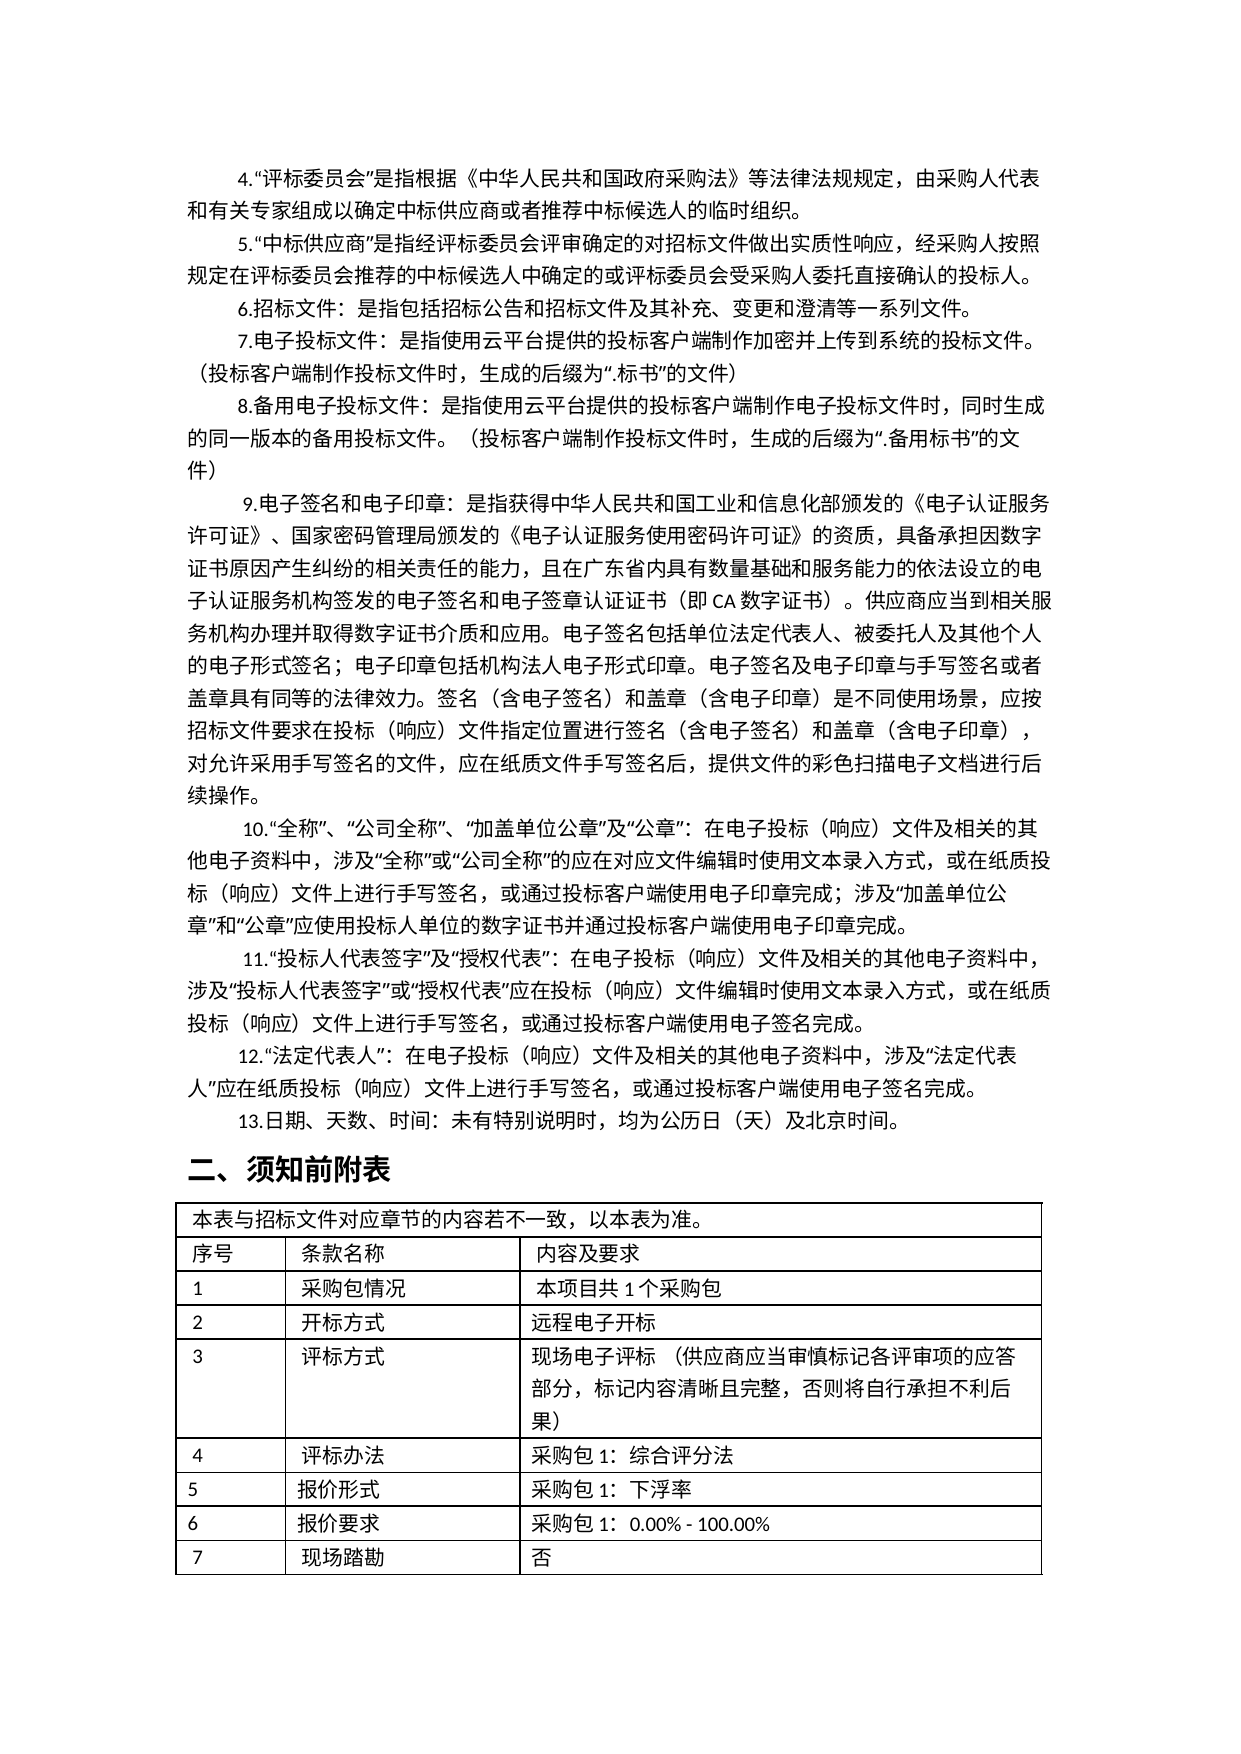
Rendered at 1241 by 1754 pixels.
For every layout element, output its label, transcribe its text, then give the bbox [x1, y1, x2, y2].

table_cell 采购包1：综合评分法 [521, 1439, 1041, 1471]
table_cell 报价要求 [286, 1507, 519, 1539]
text 7.电子投标文件：是指使用云平台提供的投标客户端制作加密并上传到系统的投标文件。（投标客户端制作投标文件时，生成的后缀为“.标书”的文件） [187, 324, 1053, 389]
text 9.电子签名和电子印章：是指获得中华人民共和国工业和信息化部颁发的《电子认证服务许可证》、国家密码管理局颁发的《电子认证服务使用密码许可证》的资质，具备承担因数字证书原因产生纠纷的相关责任的能力，且在广东省内具有数量基础和服务能力的依法设立的电子认证服务机构签发的电子签名和电子签章认证证书（即CA数字证书）。供应商应当到相关服务机构办理并取得数字证书介质和应用。电子签名包括单位法定代表人、被委托人及其他个人的电子形式签名；电子印章包括机构法人电子形式印章。电子签名及电子印章与手写签名或者盖章具有同等的法律效力。签名（含电子签名）和盖章（含电子印章）是不同使用场景，应按招标文件要求在投标（响应）文件指定位置进行签名（含电子签名）和盖章（含电子印章），对允许采用手写签名的文件，应在纸质文件手写签名后，提供文件的彩色扫描电子文档进行后续操作。 [187, 487, 1053, 812]
table_header 本表与招标文件对应章节的内容若不一致，以本表为准。 [177, 1204, 1041, 1236]
table_cell 采购包1：下浮率 [521, 1473, 1041, 1505]
text 6.招标文件：是指包括招标公告和招标文件及其补充、变更和澄清等一系列文件。 [187, 292, 1053, 324]
table_cell 4 [177, 1439, 285, 1471]
table_cell 6 [177, 1507, 285, 1539]
table_cell 现场踏勘 [286, 1541, 519, 1573]
table_cell 远程电子开标 [521, 1306, 1041, 1338]
table_cell 2 [177, 1306, 285, 1338]
table_cell 采购包情况 [286, 1272, 519, 1304]
table_cell 5 [177, 1473, 285, 1505]
table_cell 序号 [177, 1238, 285, 1270]
text 13.日期、天数、时间：未有特别说明时，均为公历日（天）及北京时间。 [187, 1104, 1053, 1137]
table_cell 7 [177, 1541, 285, 1573]
table_cell 评标办法 [286, 1439, 519, 1471]
table_cell 3 [177, 1340, 285, 1437]
table_cell 开标方式 [286, 1306, 519, 1338]
table_cell 现场电子评标 （供应商应当审慎标记各评审项的应答部分，标记内容清晰且完整，否则将自行承担不利后果） [521, 1340, 1041, 1437]
text 二、须知前附表 [187, 1137, 1053, 1202]
text 4.“评标委员会”是指根据《中华人民共和国政府采购法》等法律法规规定，由采购人代表和有关专家组成以确定中标供应商或者推荐中标候选人的临时组织。 [187, 162, 1053, 227]
table_cell 评标方式 [286, 1340, 519, 1437]
table_cell 1 [177, 1272, 285, 1304]
table_cell 内容及要求 [521, 1238, 1041, 1270]
table_cell 本项目共1个采购包 [521, 1272, 1041, 1304]
text 5.“中标供应商”是指经评标委员会评审确定的对招标文件做出实质性响应，经采购人按照规定在评标委员会推荐的中标候选人中确定的或评标委员会受采购人委托直接确认的投标人。 [187, 227, 1053, 292]
text 8.备用电子投标文件：是指使用云平台提供的投标客户端制作电子投标文件时，同时生成的同一版本的备用投标文件。（投标客户端制作投标文件时，生成的后缀为“.备用标书”的文件） [187, 389, 1053, 487]
text 11.“投标人代表签字”及“授权代表”：在电子投标（响应）文件及相关的其他电子资料中，涉及“投标人代表签字”或“授权代表”应在投标（响应）文件编辑时使用文本录入方式，或在纸质投标（响应）文件上进行手写签名，或通过投标客户端使用电子签名完成。 [187, 942, 1053, 1039]
text 10.“全称”、“公司全称”、“加盖单位公章”及“公章”：在电子投标（响应）文件及相关的其他电子资料中，涉及“全称”或“公司全称”的应在对应文件编辑时使用文本录入方式，或在纸质投标（响应）文件上进行手写签名，或通过投标客户端使用电子印章完成；涉及“加盖单位公章”和“公章”应使用投标人单位的数字证书并通过投标客户端使用电子印章完成。 [187, 812, 1053, 942]
table_cell 否 [521, 1541, 1041, 1573]
table_cell 采购包1：0.00% - 100.00% [521, 1507, 1041, 1539]
table_cell 条款名称 [286, 1238, 519, 1270]
table_cell 报价形式 [286, 1473, 519, 1505]
text 12.“法定代表人”：在电子投标（响应）文件及相关的其他电子资料中，涉及“法定代表人”应在纸质投标（响应）文件上进行手写签名，或通过投标客户端使用电子签名完成。 [187, 1039, 1053, 1104]
